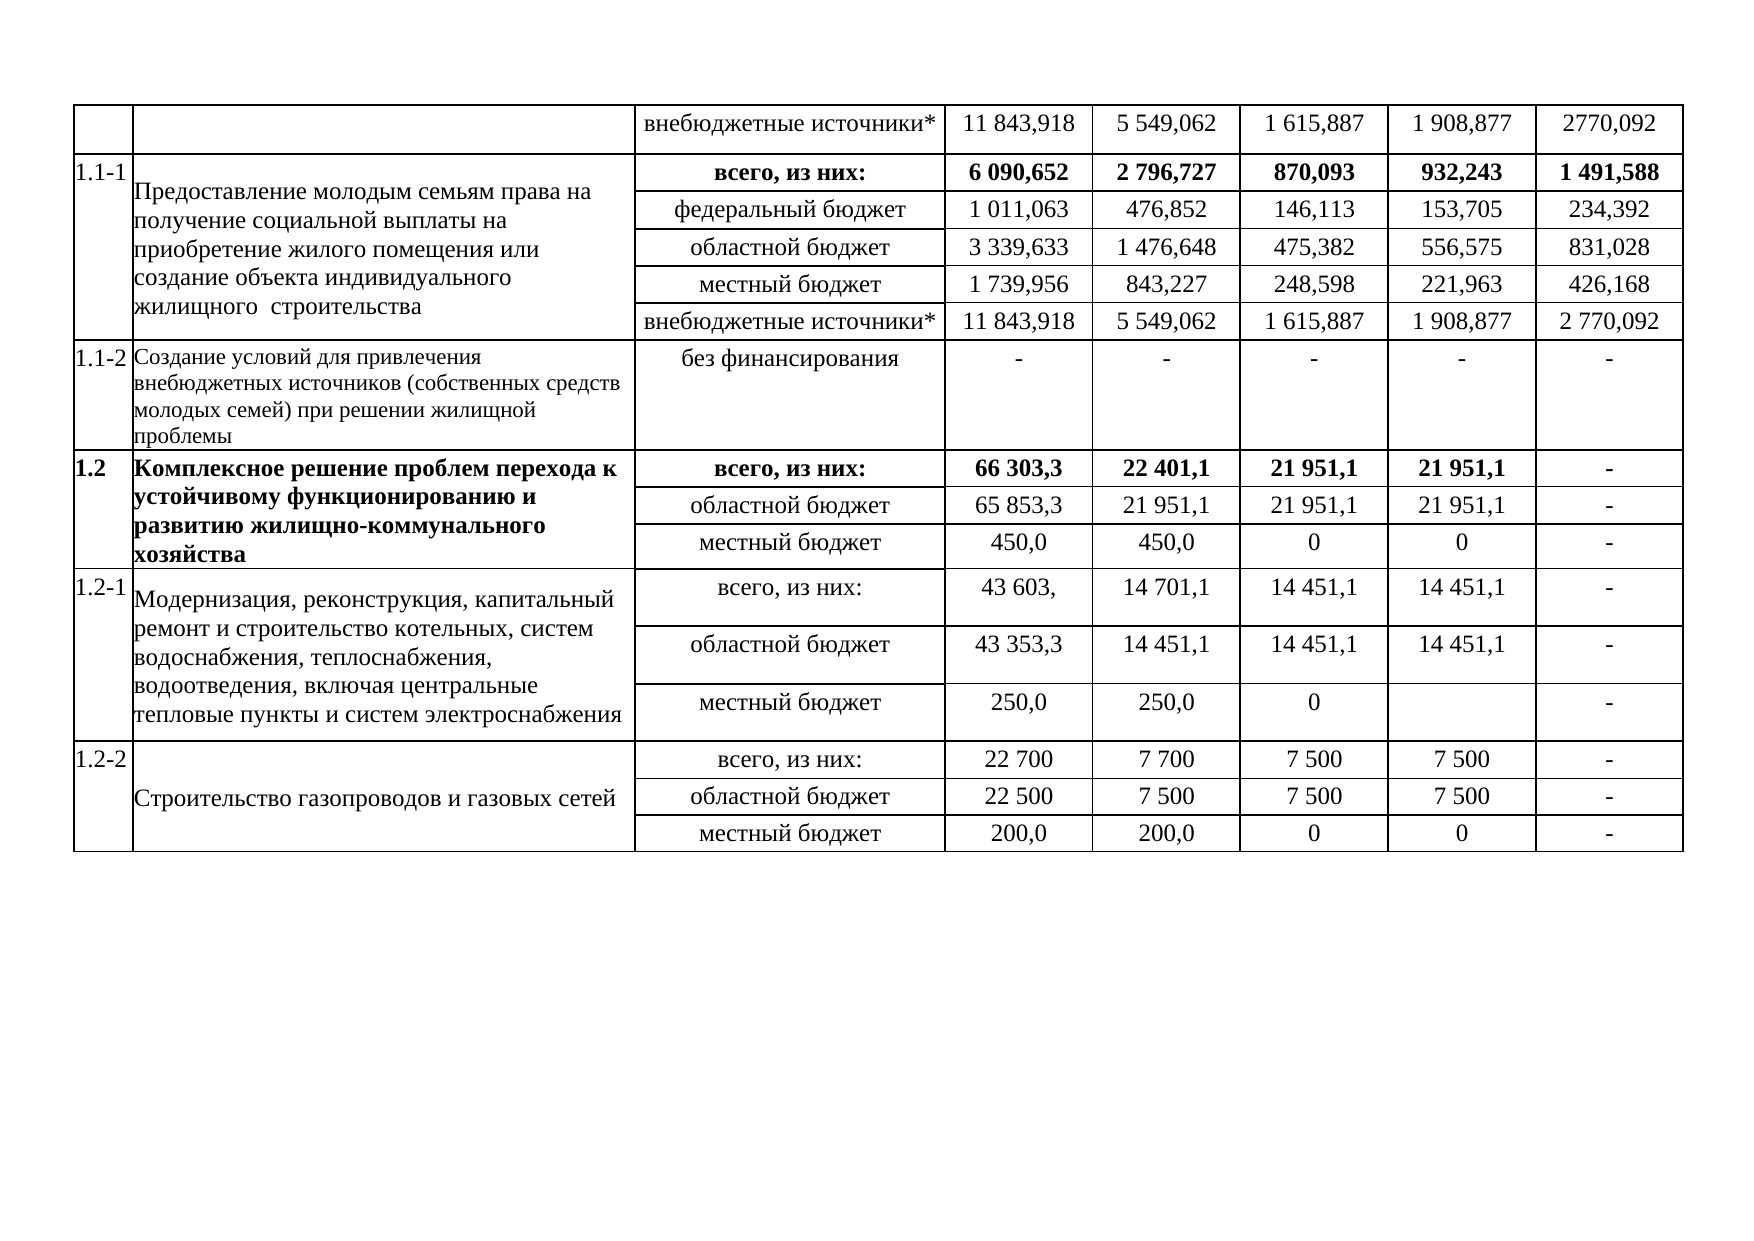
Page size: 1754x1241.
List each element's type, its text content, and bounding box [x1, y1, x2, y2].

table_cell всего, из них: [636, 155, 944, 190]
table_cell 1.2-1 [75, 569, 132, 740]
table_cell 2 770,092 [1537, 303, 1682, 339]
table_cell 7 500 [1093, 779, 1239, 814]
table_cell 1.1-2 [75, 341, 132, 448]
table_cell местный бюджет [636, 267, 944, 302]
table_cell 248,598 [1241, 266, 1387, 302]
table_cell - [1537, 779, 1682, 814]
table_cell внебюджетные источники* [636, 304, 944, 339]
table_cell 14 451,1 [1241, 627, 1387, 683]
table_cell 450,0 [1093, 525, 1239, 568]
table_cell - [1537, 569, 1682, 625]
table_cell 0 [1389, 816, 1535, 851]
table_cell 2770,092 [1537, 106, 1682, 153]
table_cell 0 [1241, 816, 1387, 851]
table_cell 43 603, [946, 569, 1092, 625]
table_cell 11 843,918 [946, 106, 1092, 153]
table_cell 221,963 [1389, 266, 1535, 302]
table_cell 200,0 [1093, 816, 1239, 851]
table_cell 1.1-1 [75, 155, 132, 339]
table_cell 14 701,1 [1093, 569, 1239, 625]
table_cell - [1093, 341, 1239, 448]
table_cell 1.2-2 [75, 742, 132, 851]
table_cell [1389, 684, 1535, 740]
table_cell 1 491,588 [1537, 155, 1682, 190]
table_cell 0 [1241, 525, 1387, 568]
table_cell 14 451,1 [1241, 569, 1387, 625]
table_cell - [1537, 684, 1682, 740]
table_cell федеральный бюджет [636, 192, 944, 227]
table_cell 1 476,648 [1093, 229, 1239, 264]
table_cell 0 [1389, 525, 1535, 568]
table_cell 250,0 [946, 684, 1092, 740]
table_cell 1 011,063 [946, 192, 1092, 227]
table_cell Создание условий для привлечения внебюджетных источников (собственных средств молодых семей) при решении жилищной проблемы [134, 341, 634, 448]
table_cell 450,0 [946, 525, 1092, 568]
table_cell 11 843,918 [946, 303, 1092, 339]
table_cell 1 739,956 [946, 266, 1092, 302]
table_cell 0 [1241, 684, 1387, 740]
table_cell Модернизация, реконструкция, капитальный ремонт и строительство котельных, систем водоснабжения, теплоснабжения, водоотведения, включая центральные тепловые пункты и систем электроснабжения [134, 569, 634, 740]
table_cell областной бюджет [636, 627, 944, 683]
table_cell 7 500 [1241, 779, 1387, 814]
table_cell областной бюджет [636, 230, 944, 264]
table_cell 21 951,1 [1093, 487, 1239, 523]
table_cell Строительство газопроводов и газовых сетей [134, 742, 634, 851]
table_cell 14 451,1 [1093, 627, 1239, 683]
table_cell 250,0 [1093, 684, 1239, 740]
table_cell 14 451,1 [1389, 569, 1535, 625]
table_cell 7 700 [1093, 742, 1239, 777]
table_cell внебюджетные источники* [636, 106, 944, 153]
table_cell всего, из них: [636, 570, 944, 625]
table_cell - [1537, 627, 1682, 683]
table_cell 932,243 [1389, 155, 1535, 190]
table_cell областной бюджет [636, 779, 944, 814]
table_cell - [1537, 451, 1682, 486]
table_cell 1 908,877 [1389, 303, 1535, 339]
table_cell 5 549,062 [1093, 303, 1239, 339]
table_cell 234,392 [1537, 192, 1682, 227]
table_cell - [1537, 525, 1682, 568]
table_cell областной бюджет [636, 488, 944, 523]
table_cell всего, из них: [636, 742, 944, 777]
table_cell местный бюджет [636, 816, 944, 851]
table_cell 21 951,1 [1241, 487, 1387, 523]
table_cell 22 401,1 [1093, 451, 1239, 486]
table_cell без финансирования [636, 341, 944, 448]
table_cell 22 700 [946, 742, 1092, 777]
table_cell - [1537, 816, 1682, 851]
table_cell 1.2 [75, 451, 132, 568]
table_cell - [1537, 742, 1682, 777]
table_cell 426,168 [1537, 266, 1682, 302]
table_cell местный бюджет [636, 525, 944, 568]
table_cell 5 549,062 [1093, 106, 1239, 153]
table_cell Комплексное решение проблем перехода к устойчивому функционированию и развитию жилищно-коммунального хозяйства [134, 451, 634, 568]
table_cell 843,227 [1093, 266, 1239, 302]
table_cell 870,093 [1241, 155, 1387, 190]
table_cell - [1389, 341, 1535, 448]
table_cell 66 303,3 [946, 451, 1092, 486]
table_cell 476,852 [1093, 192, 1239, 227]
table_cell 22 500 [946, 779, 1092, 814]
table_cell всего, из них: [636, 451, 944, 486]
table_cell 65 853,3 [946, 487, 1092, 523]
table_cell 7 500 [1241, 742, 1387, 777]
table_cell 1 615,887 [1241, 106, 1387, 153]
table_cell 7 500 [1389, 779, 1535, 814]
table_cell - [946, 341, 1092, 448]
table_cell 7 500 [1389, 742, 1535, 777]
table_cell местный бюджет [636, 685, 944, 740]
table_cell 556,575 [1389, 229, 1535, 264]
table_cell 146,113 [1241, 192, 1387, 227]
table_cell Предоставление молодым семьям права на получение социальной выплаты на приобретение жилого помещения или создание объекта индивидуального жилищного строительства [134, 155, 634, 339]
table_cell 6 090,652 [946, 155, 1092, 190]
table_cell 153,705 [1389, 192, 1535, 227]
table_cell 200,0 [946, 816, 1092, 851]
table_cell 1 615,887 [1241, 303, 1387, 339]
table_cell - [1537, 341, 1682, 448]
table_cell 14 451,1 [1389, 627, 1535, 683]
table_cell 21 951,1 [1241, 451, 1387, 486]
table_cell 43 353,3 [946, 627, 1092, 683]
table_cell 2 796,727 [1093, 155, 1239, 190]
table_cell 3 339,633 [946, 229, 1092, 264]
table_cell 831,028 [1537, 229, 1682, 264]
table_cell 21 951,1 [1389, 451, 1535, 486]
table_cell 475,382 [1241, 229, 1387, 264]
table_cell 1 908,877 [1389, 106, 1535, 153]
table_cell 21 951,1 [1389, 487, 1535, 523]
table_cell - [1537, 487, 1682, 523]
table_cell - [1241, 341, 1387, 448]
